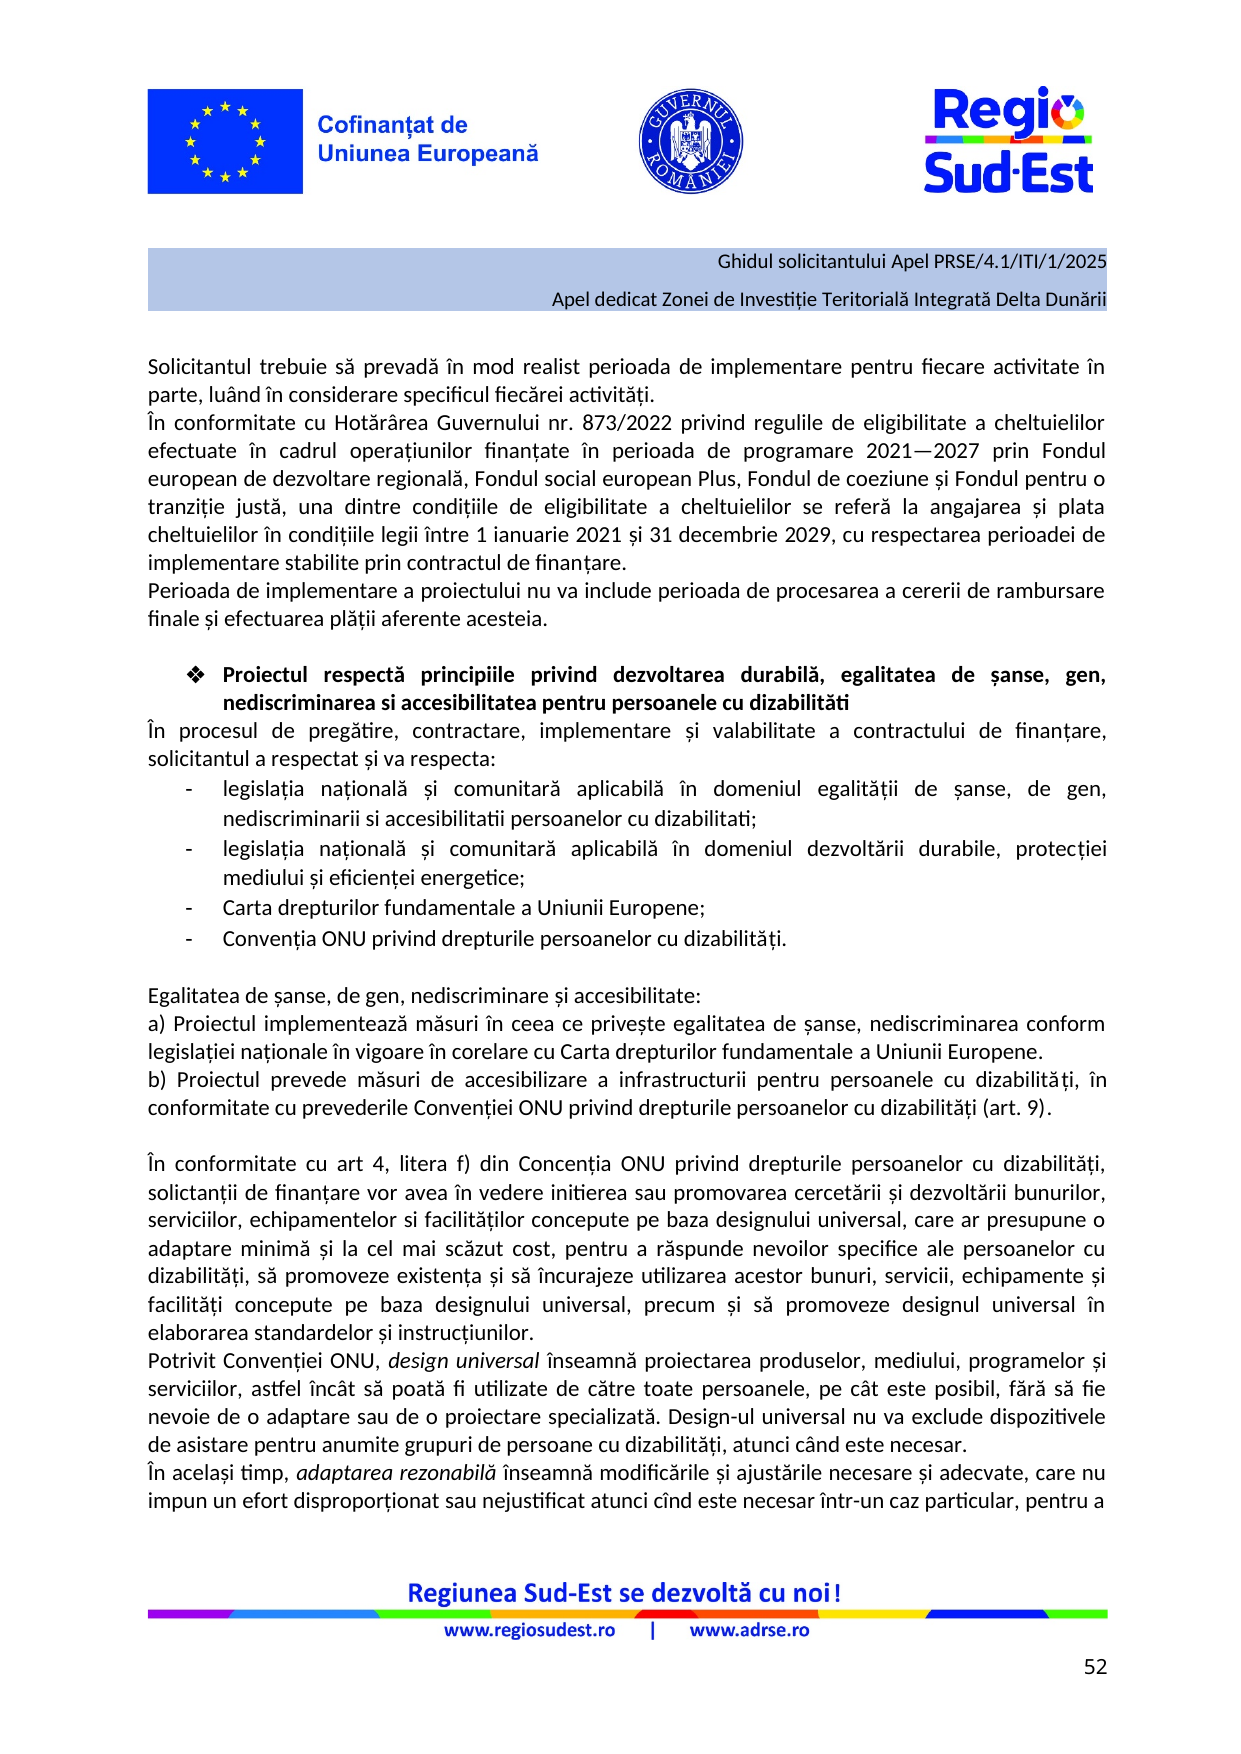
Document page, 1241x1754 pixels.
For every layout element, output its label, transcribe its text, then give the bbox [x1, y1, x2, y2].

list Carta drepturilor fundamentale a Uniunii Europene; [185, 891, 1107, 922]
picture [147, 86, 1093, 195]
text Perioada de implementare a proiectului nu va include perioada de procesarea a cererii de rambursare finale și efectuarea plății aferente acesteia. [148, 576, 1107, 632]
text În conformitate cu art 4, litera f) din Concenția ONU privind drepturile persoanelor cu dizabilități, solictanții de finanțare vor avea în vedere initierea sau promovarea cercetării și dezvoltării bunurilor, serviciilor, echipamentelor si facilităților concepute pe baza designului universal, care ar presupune o adaptare minimă și la cel mai scăzut cost, pentru a răspunde nevoilor specifice ale persoanelor cu dizabilități, să promoveze existența și să încurajeze utilizarea acestor bunuri, servicii, echipamente și facilități concepute pe baza designului universal, precum și să promoveze designul universal în elaborarea standardelor și instrucțiunilor. [148, 1149, 1107, 1346]
text a) Proiectul implementează măsuri în ceea ce privește egalitatea de șanse, nediscriminarea conform legislației naționale în vigoare în corelare cu Carta drepturilor fundamentale a Uniunii Europene. [148, 1009, 1107, 1066]
list legislaţia naţională şi comunitară aplicabilă în domeniul dezvoltării durabile, protecţiei mediului şi eficienţei energetice; [185, 832, 1107, 891]
list Convenția ONU privind drepturile persoanelor cu dizabilităţi. [185, 922, 1107, 953]
text b) Proiectul prevede măsuri de accesibilizare a infrastructurii pentru persoanele cu dizabilităţi, în conformitate cu prevederile Convenției ONU privind drepturile persoanelor cu dizabilități (art. 9). [148, 1066, 1107, 1122]
text Egalitatea de şanse, de gen, nediscriminare şi accesibilitate: [148, 981, 1107, 1009]
text În procesul de pregătire, contractare, implementare şi valabilitate a contractului de finanţare, solicitantul a respectat şi va respecta: [148, 716, 1107, 772]
picture [147, 1582, 1108, 1640]
text În conformitate cu Hotărârea Guvernului nr. 873/2022 privind regulile de eligibilitate a cheltuielilor efectuate în cadrul operaţiunilor finanţate în perioada de programare 2021—2027 prin Fondul european de dezvoltare regională, Fondul social european Plus, Fondul de coeziune și Fondul pentru o tranziție justă, una dintre condițiile de eligibilitate a cheltuielilor se referă la angajarea și plata cheltuielilor în condiţiile legii între 1 ianuarie 2021 şi 31 decembrie 2029, cu respectarea perioadei de implementare stabilite prin contractul de finanţare. [148, 408, 1107, 576]
list Proiectul respectă principiile privind dezvoltarea durabilă, egalitatea de șanse, gen, nediscriminarea si accesibilitatea pentru persoanele cu dizabilităti [185, 660, 1107, 716]
text Potrivit Convenției ONU, design universal înseamnă proiectarea produselor, mediului, programelor și serviciilor, astfel încât să poată fi utilizate de către toate persoanele, pe cât este posibil, fără să fie nevoie de o adaptare sau de o proiectare specializată. Design-ul universal nu va exclude dispozitivele de asistare pentru anumite grupuri de persoane cu dizabilități, atunci când este necesar. [148, 1346, 1107, 1458]
list legislaţia naţională şi comunitară aplicabilă în domeniul egalităţii de şanse, de gen, nediscriminarii si accesibilitatii persoanelor cu dizabilitati; [185, 772, 1107, 832]
text Solicitantul trebuie să prevadă în mod realist perioada de implementare pentru fiecare activitate în parte, luând în considerare specificul fiecărei activități. [148, 352, 1107, 408]
